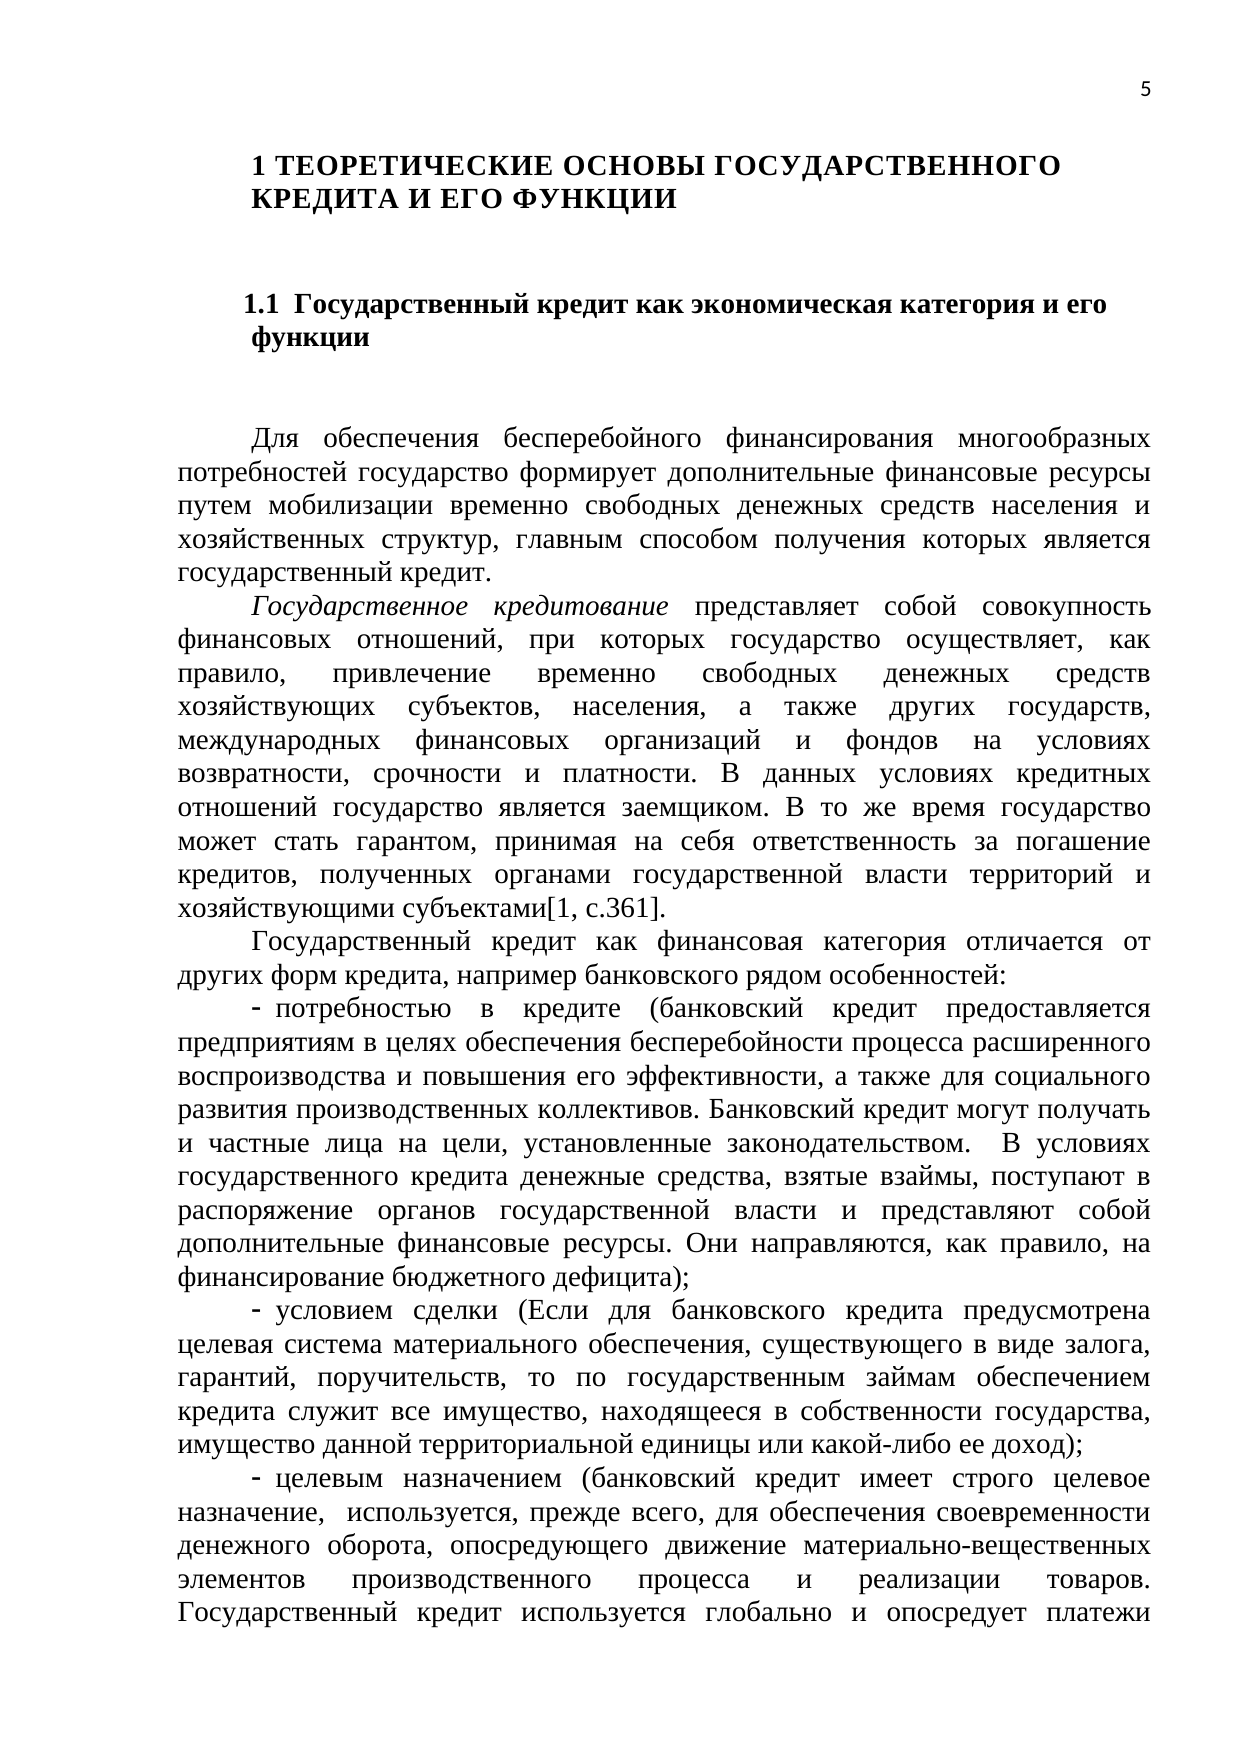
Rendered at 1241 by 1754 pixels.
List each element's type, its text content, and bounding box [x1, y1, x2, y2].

text 1.1 Государственный кредит как экономическая категория и его [177, 286, 1152, 319]
list Для обеспечения бесперебойного финансирования многообразных потребностей государство формирует дополнительные финансовые ресурсы путем мобилизации временно свободных денежных средств населения и хозяйственных структур, главным способом получения которых является государственный кредит. [177, 420, 1152, 588]
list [177, 1460, 1152, 1628]
text 1 ТЕОРЕТИЧЕСКИЕ ОСНОВЫ ГОСУДАРСТВЕННОГО [177, 148, 1152, 181]
text функции [177, 319, 1152, 353]
list условием сделки (Если для банковского кредита предусмотрена целевая система материального обеспечения, существующего в виде залога, гарантий, поручительств, то по государственным займам обеспечением кредита служит все имущество, находящееся в собственности государства, имущество данной территориальной единицы или какой-либо ее доход); [177, 1292, 1152, 1460]
text КРЕДИТА И ЕГО ФУНКЦИИ [177, 181, 1152, 215]
list потребностью в кредите (банковский кредит предоставляется предприятиям в целях обеспечения бесперебойности процесса расширенного воспроизводства и повышения его эффективности, а также для социального развития производственных коллективов. Банковский кредит могут получать и частные лица на цели, установленные законодательством. В условиях государственного кредита денежные средства, взятые взаймы, поступают в распоряжение органов государственной власти и представляют собой дополнительные финансовые ресурсы. Они направляются, как правило, на финансирование бюджетного дефицита); [177, 990, 1152, 1292]
text Государственное кредитование представляет собой совокупность финансовых отношений, при которых государство осуществляет, как правило, привлечение временно свободных денежных средств хозяйствующих субъектов, населения, а также других государств, международных финансовых организаций и фондов на условиях возвратности, срочности и платности. В данных условиях кредитных отношений государство является заемщиком. В то же время государство может стать гарантом, принимая на себя ответственность за погашение кредитов, полученных органами государственной власти территорий и хозяйствующими субъектами[1, c.361]. [177, 588, 1152, 923]
text Государственный кредит как финансовая категория отличается от других форм кредита, например банковского рядом особенностей: [177, 923, 1152, 990]
